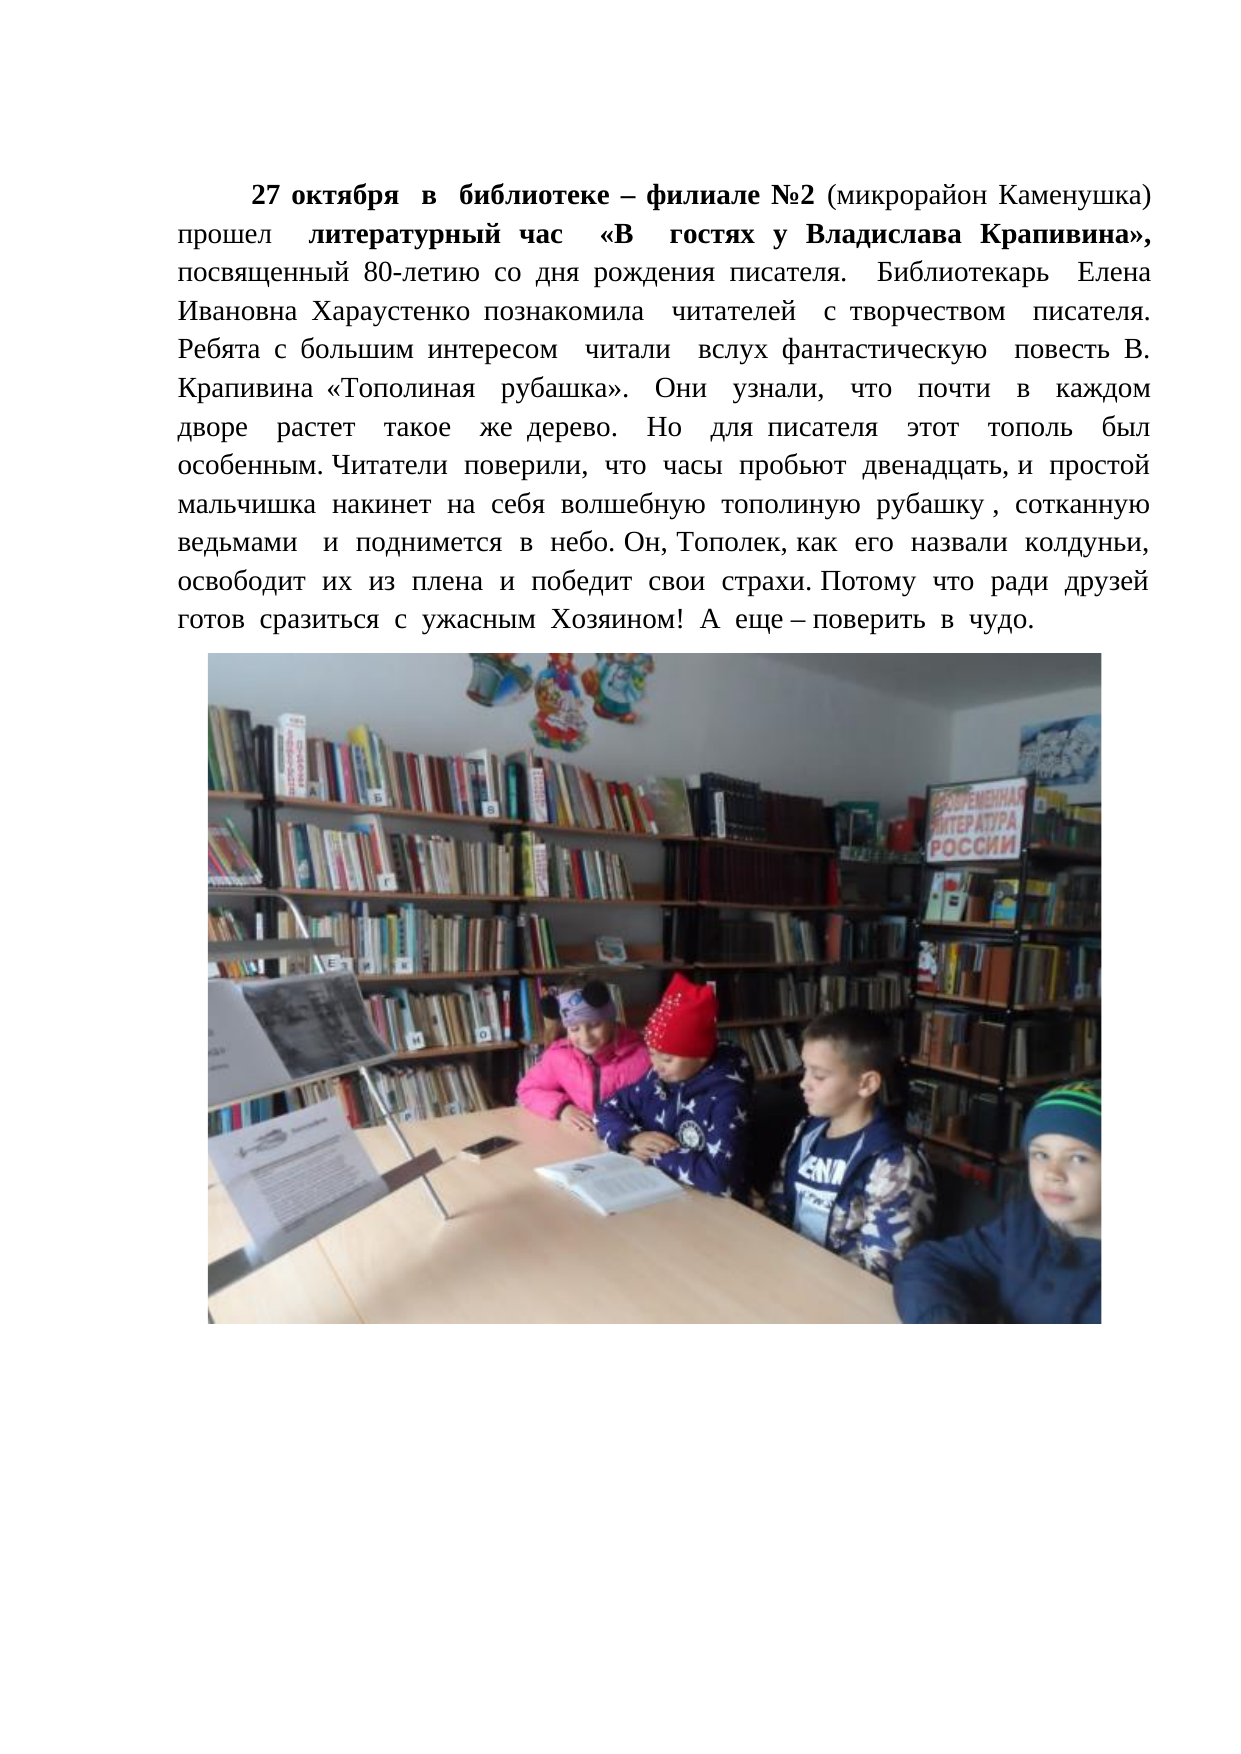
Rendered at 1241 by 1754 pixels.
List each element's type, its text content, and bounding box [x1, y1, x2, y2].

text 27 октября в библиотеке – филиале №2 (микрорайон Каменушка) прошел литературный час «В гостях у Владислава Крапивина», посвященный 80-летию со дня рождения писателя. Библиотекарь Елена Ивановна Хараустенко познакомила читателей с творчеством писателя. Ребята с большим интересом читали вслух фантастическую повесть В. Крапивина «Тополиная рубашка». Они узнали, что почти в каждом дворе растет такое же дерево. Но для писателя этот тополь был особенным. Читатели поверили, что часы пробьют двенадцать, и простой мальчишка накинет на себя волшебную тополиную рубашку , сотканную ведьмами и поднимется в небо. Он, Тополек, как его назвали колдуньи, освободит их из плена и победит свои страхи. Потому что ради друзей готов сразиться с ужасным Хозяином! А еще – поверить в чудо. [177, 177, 1152, 635]
picture [207, 653, 1102, 1324]
